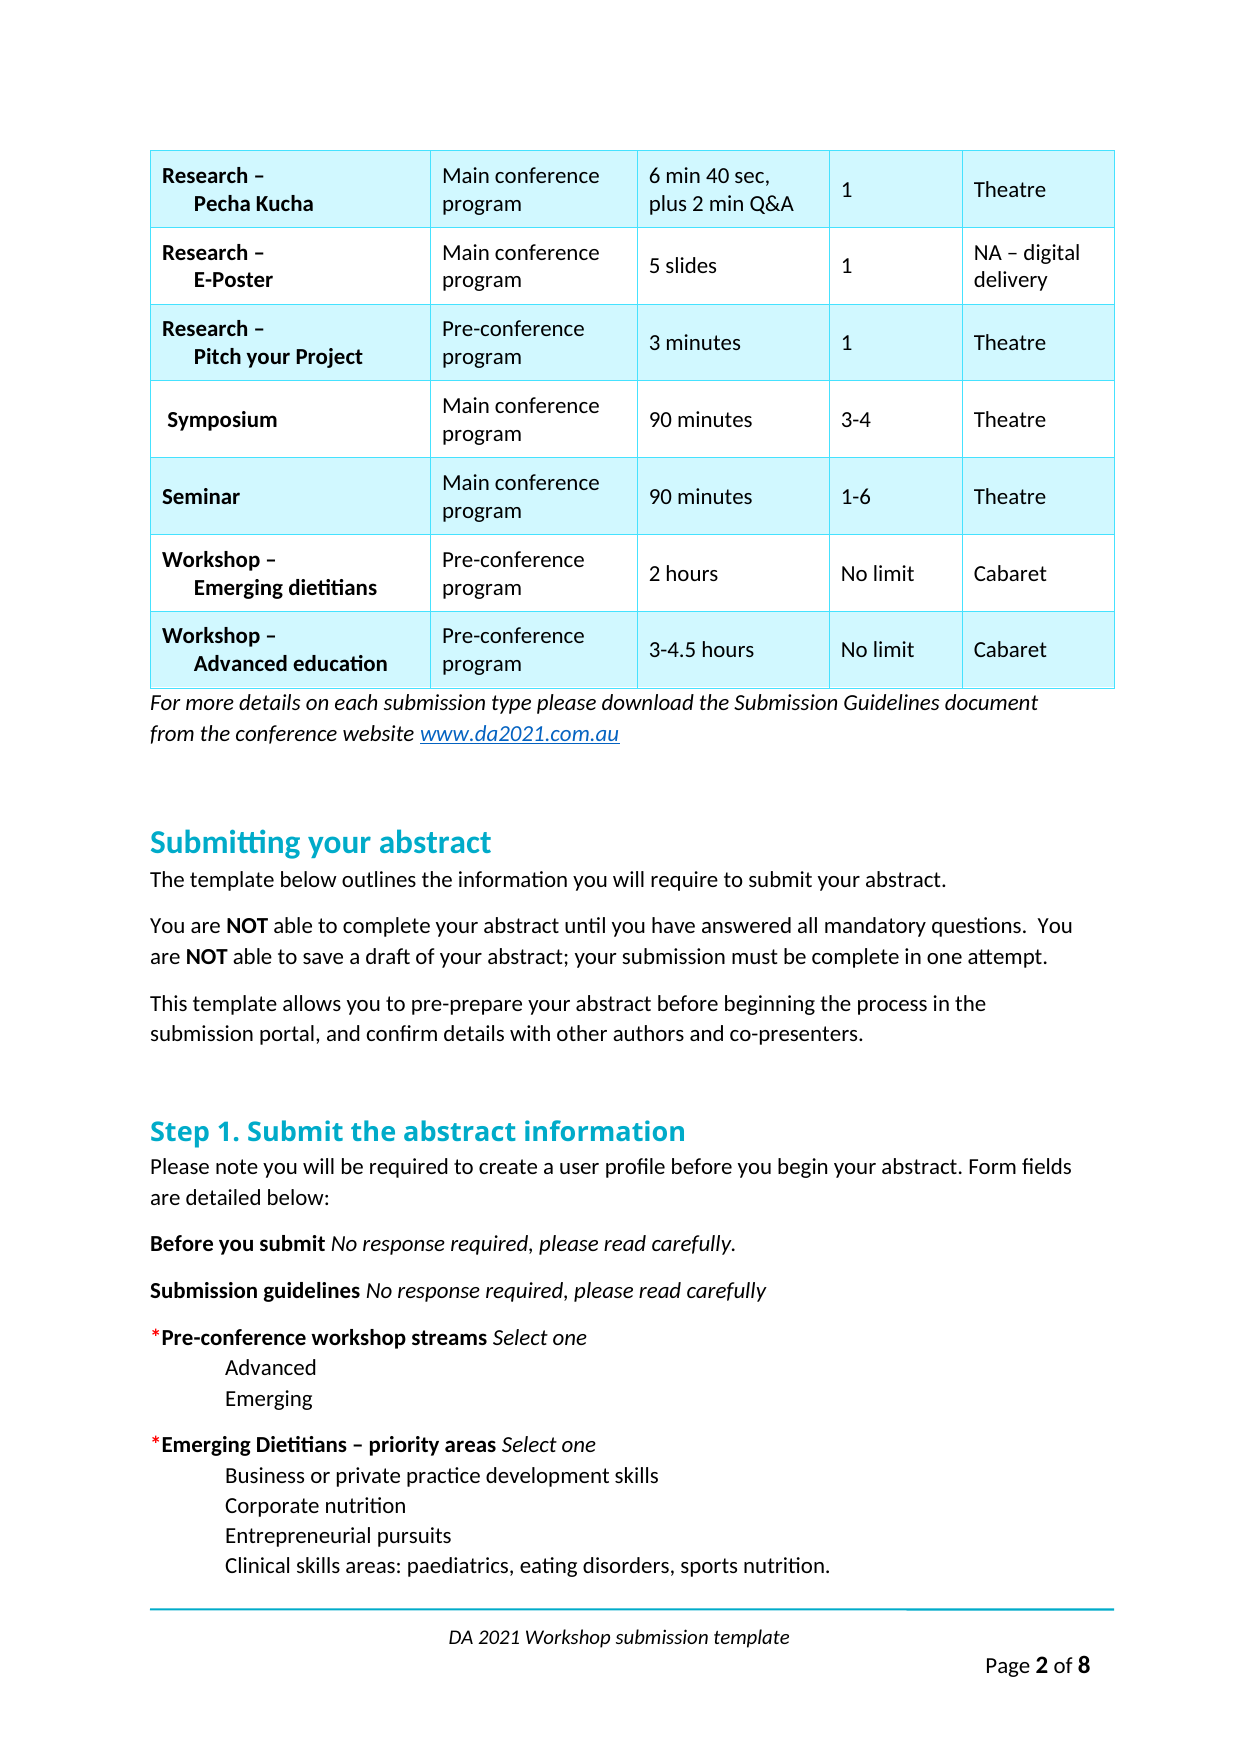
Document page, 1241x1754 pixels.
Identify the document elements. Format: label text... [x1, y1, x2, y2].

table_cell 5 slides [638, 228, 829, 303]
table_cell Theatre [963, 458, 1114, 534]
text The template below outlines the information you will require to submit your abstract. [150, 865, 1090, 893]
table_cell NA – digital delivery [963, 228, 1114, 303]
table_cell Theatre [963, 305, 1114, 380]
text Please note you will be required to create a user profile before you begin your abstract. Form fields are detailed below: [150, 1152, 1090, 1211]
table_cell 90 minutes [638, 381, 829, 457]
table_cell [431, 151, 637, 227]
table_cell 2 hours [638, 535, 829, 611]
text *Pre-conference workshop streams Select one [150, 1323, 1090, 1351]
table_cell Cabaret [963, 535, 1114, 611]
table_cell Workshop – Emerging dietitians [151, 535, 430, 611]
table_cell 1 [830, 151, 962, 227]
table_cell Theatre [963, 151, 1114, 227]
table_cell Main conference program [431, 228, 637, 303]
table_cell Research – Pecha Kucha [151, 151, 430, 227]
text Corporate nutrition [150, 1491, 1090, 1519]
table_cell Seminar [151, 458, 430, 534]
table_cell Pre-conference program [431, 305, 637, 380]
table_cell 1 [830, 305, 962, 380]
table_cell Symposium [151, 381, 430, 457]
text Before you submit No response required, please read carefully. [150, 1229, 1090, 1257]
table_cell 3-4.5 hours [638, 612, 829, 687]
text Business or private practice development skills [150, 1461, 1090, 1489]
text You are NOT able to complete your abstract until you have answered all mandatory questions. You are NOT able to save a draft of your abstract; your submission must be complete in one attempt. [150, 912, 1090, 970]
table_cell Cabaret [963, 612, 1114, 687]
text Advanced [150, 1353, 1090, 1381]
table_cell Main conference program [431, 458, 637, 534]
table_cell Research – E-Poster [151, 228, 430, 303]
table_cell 1 [830, 228, 962, 303]
table_cell Research – Pitch your Project [151, 305, 430, 380]
text Clinical skills areas: paediatrics, eating disorders, sports nutrition. [150, 1551, 1090, 1579]
text This template allows you to pre-prepare your abstract before beginning the process in the submission portal, and confirm details with other authors and co-presenters. [150, 989, 1090, 1047]
table_cell Pre-conference program [431, 535, 637, 611]
table_cell 3 minutes [638, 305, 829, 380]
table_cell Main conference program [431, 381, 637, 457]
table_cell Theatre [963, 381, 1114, 457]
table_cell Workshop – Advanced education [151, 612, 430, 687]
table_cell 3-4 [830, 381, 962, 457]
subtitle Submitting your abstract [150, 821, 1090, 861]
text Submission guidelines No response required, please read carefully [150, 1276, 1090, 1304]
text Emerging [150, 1384, 1090, 1412]
table_cell No limit [830, 535, 962, 611]
text Entrepreneurial pursuits [150, 1521, 1090, 1549]
table_cell 90 minutes [638, 458, 829, 534]
table_cell 1-6 [830, 458, 962, 534]
subtitle Step 1. Submit the abstract information [150, 1113, 1090, 1149]
table_cell Pre-conference program [431, 612, 637, 687]
text *Emerging Dietitians – priority areas Select one [150, 1431, 1090, 1458]
table_cell No limit [830, 612, 962, 687]
table_cell 6 min 40 sec, plus 2 min Q&A [638, 151, 829, 227]
text For more details on each submission type please download the Submission Guidelines document from the conference website www.da2021.com.au [150, 689, 1090, 747]
